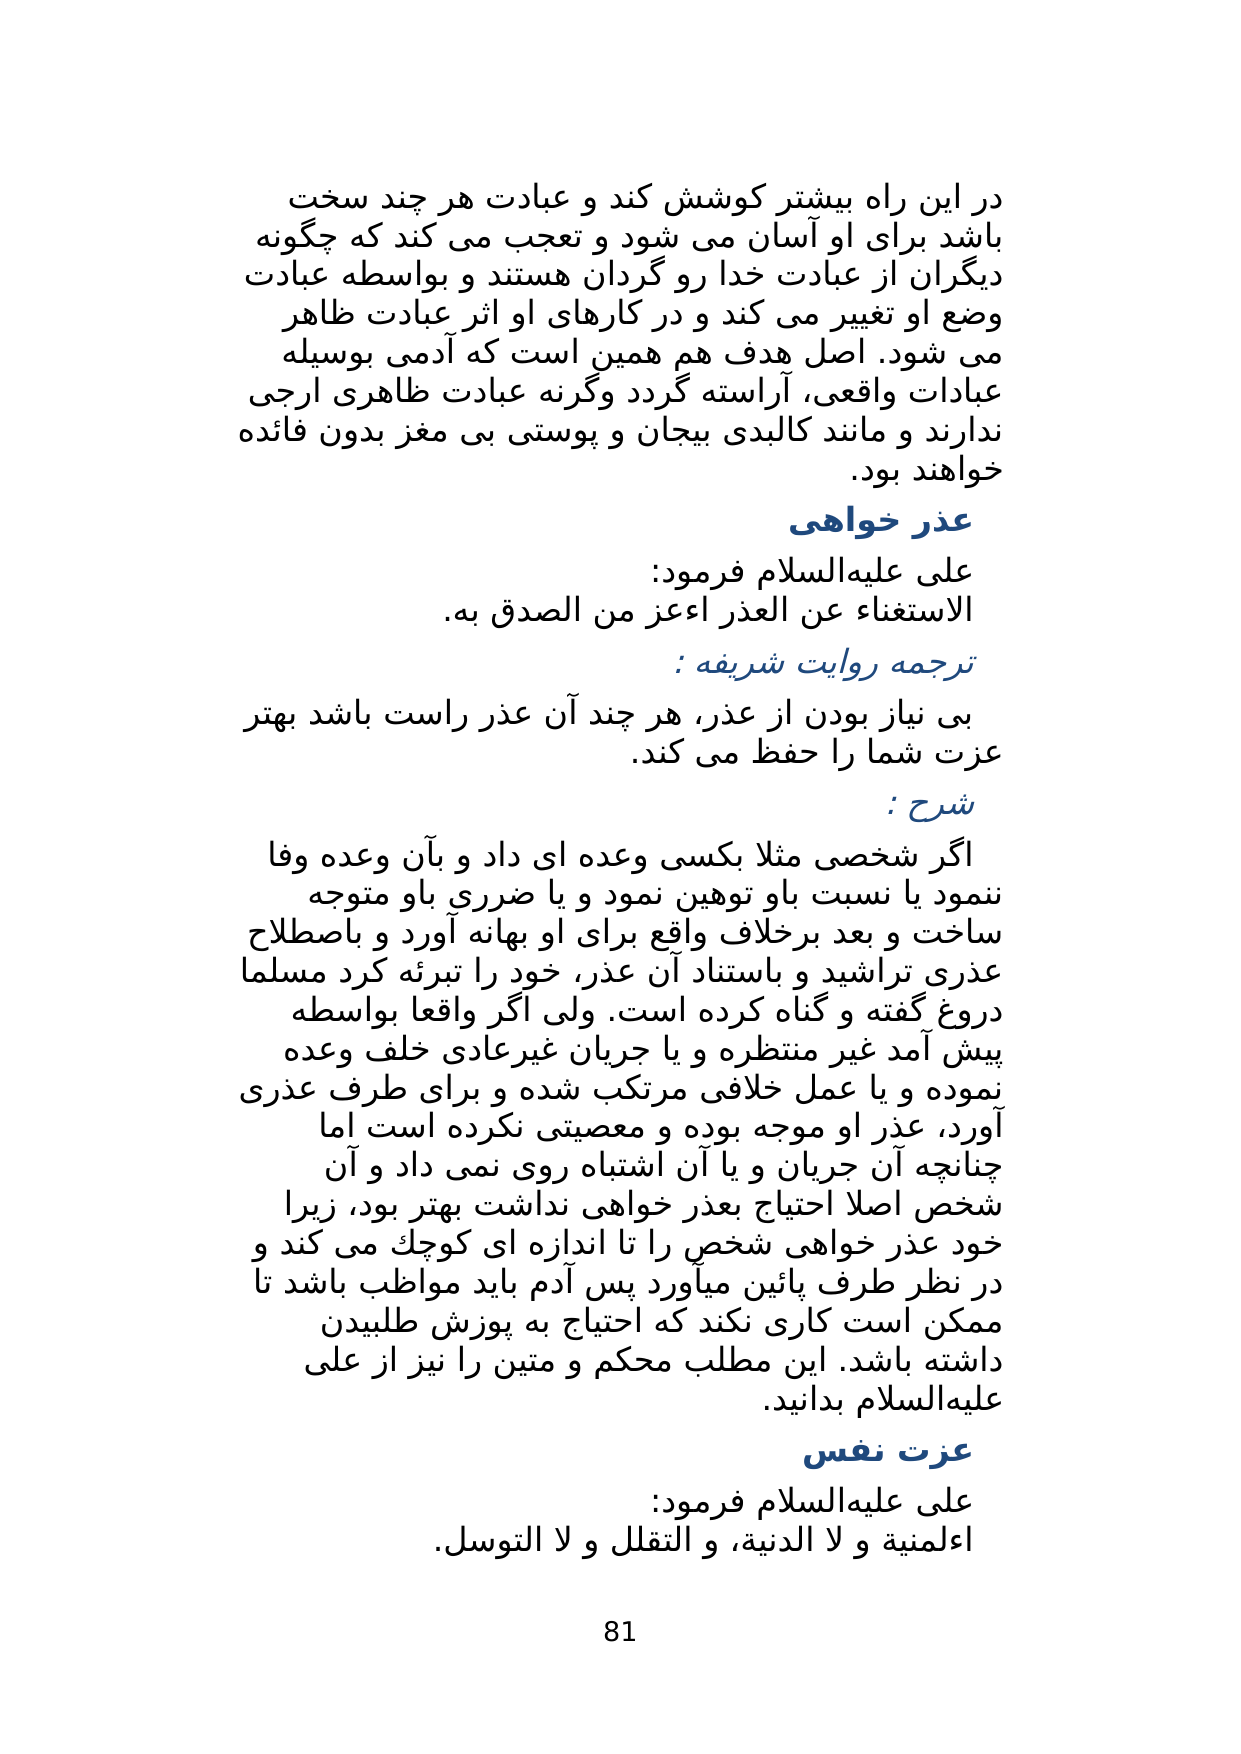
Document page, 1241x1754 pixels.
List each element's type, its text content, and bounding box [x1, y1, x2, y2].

text على عليه‌السلام فرمود: [236, 1482, 1004, 1521]
text الاستغناء عن العذر اءعز من الصدق به. [236, 591, 1004, 629]
subtitle شرح : [236, 784, 1004, 822]
text اءلمنية و لا الدنية، و التقلل و لا التوسل. [236, 1521, 1004, 1559]
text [236, 177, 1004, 488]
subtitle عزت نفس [236, 1430, 1004, 1469]
text بى نياز بودن از عذر، هر چند آن عذر راست باشد بهتر عزت شما را حفظ مى كند. [236, 693, 1004, 771]
text على عليه‌السلام فرمود: [236, 552, 1004, 591]
subtitle ترجمه روايت شريفه : [236, 642, 1004, 681]
subtitle عذر خواهى [236, 501, 1004, 539]
text اگر شخصى مثلا بكسى وعده اى داد و بآن وعده وفا ننمود يا نسبت باو توهين نمود و يا ضررى باو متوجه ساخت و بعد برخلاف واقع براى او بهانه آورد و باصطلاح عذرى تراشيد و باستناد آن عذر، خود را تبرئه كرد مسلما دروغ گفته و گناه كرده است. ولى اگر واقعا بواسطه پيش آمد غير منتظره و يا جريان غيرعادى خلف وعده نموده و يا عمل خلافى مرتكب شده و براى طرف عذرى آورد، عذر او موجه بوده و معصيتى نكرده است اما چنانچه آن جريان و يا آن اشتباه روى نمى داد و آن شخص اصلا احتياج بعذر خواهى نداشت بهتر بود، زيرا خود عذر خواهى شخص را تا اندازه اى كوچك مى كند و در نظر طرف پائين ميآورد پس آدم بايد مواظب باشد تا ممكن است كارى نكند كه احتياج به پوزش طلبيدن داشته باشد. اين مطلب محكم و متين را نيز از على عليه‌السلام بدانيد. [236, 835, 1004, 1418]
